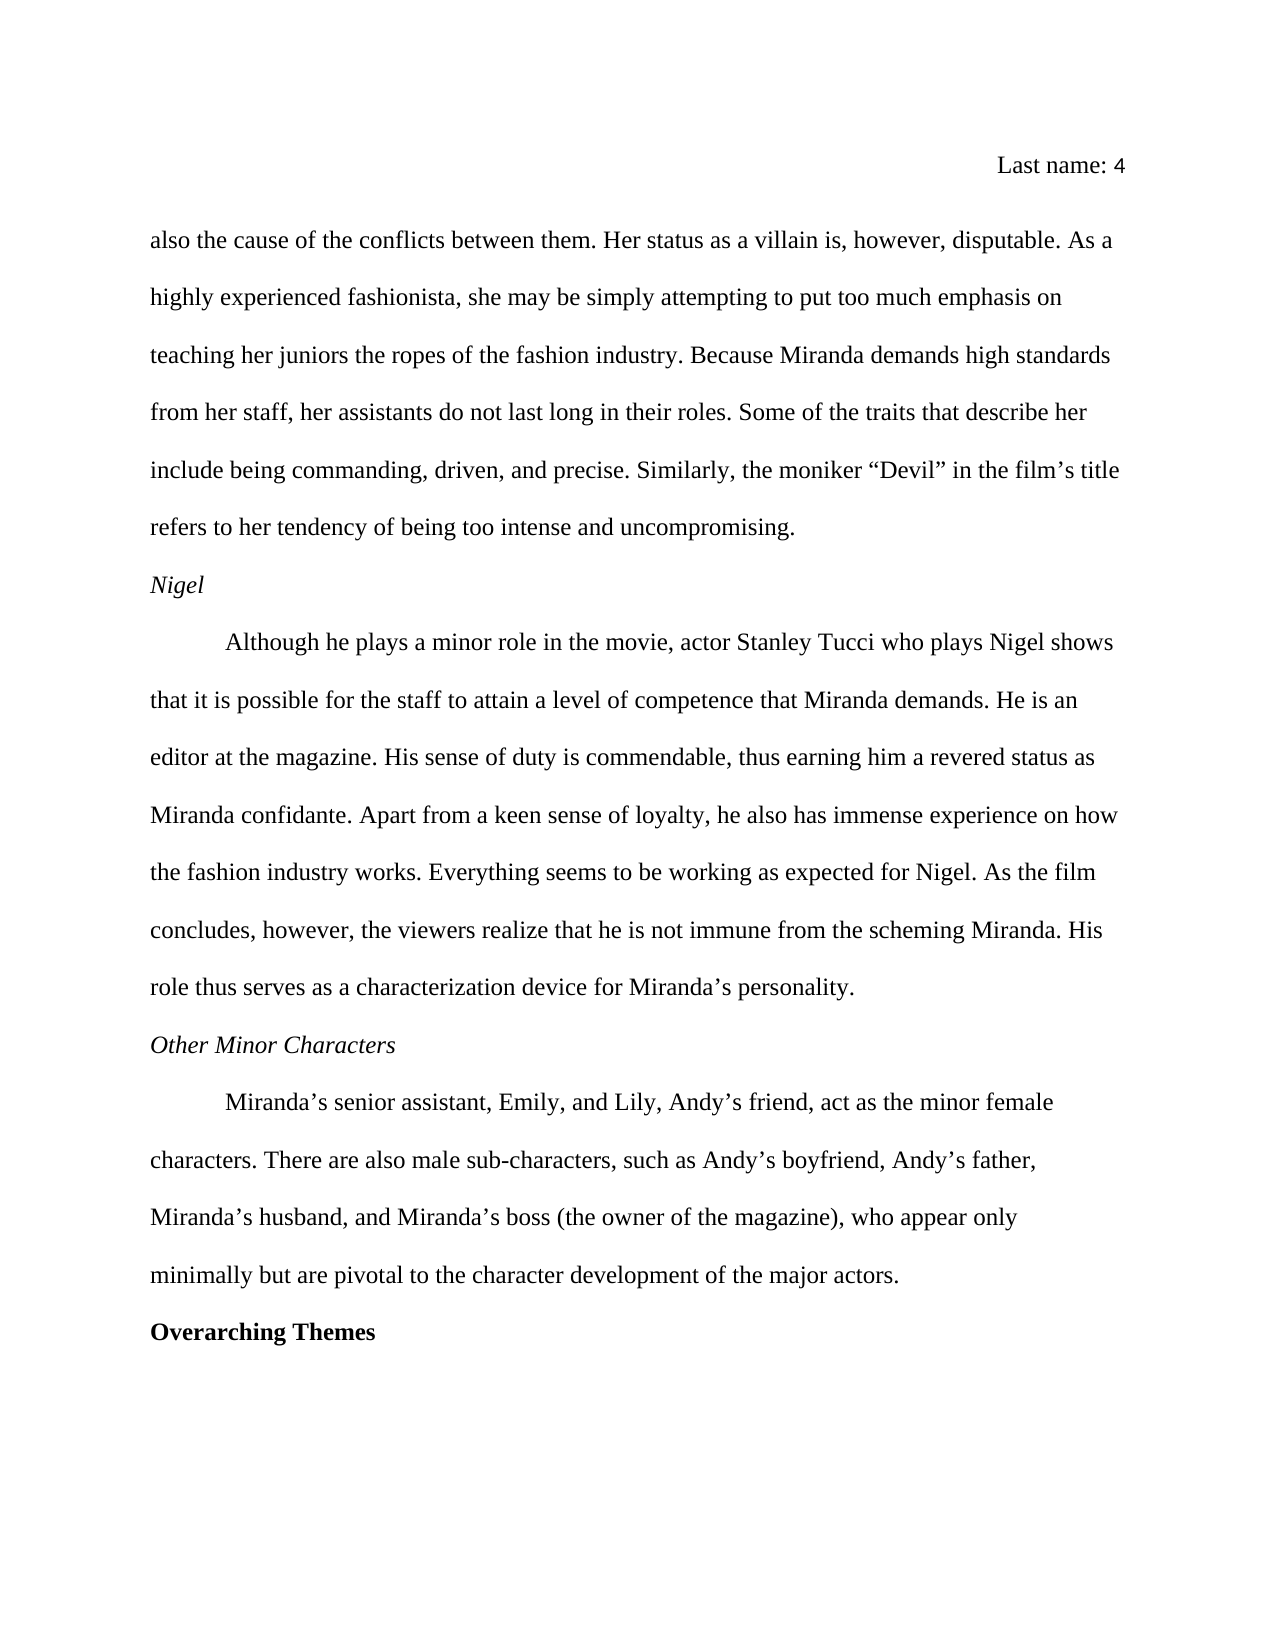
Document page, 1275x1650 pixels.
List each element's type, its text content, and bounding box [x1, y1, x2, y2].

text Miranda’s senior assistant, Emily, and Lily, Andy’s friend, act as the minor female characters. There are also male sub-characters, such as Andy’s boyfriend, Andy’s father, Miranda’s husband, and Miranda’s boss (the owner of the magazine), who appear only minimally but are pivotal to the character development of the major actors. [150, 1087, 1125, 1289]
text Although he plays a minor role in the movie, actor Stanley Tucci who plays Nigel shows that it is possible for the staff to attain a level of competence that Miranda demands. He is an editor at the magazine. His sense of duty is commendable, thus earning him a revered status as Miranda confidante. Apart from a keen sense of loyalty, he also has immense experience on how the fashion industry works. Everything seems to be working as expected for Nigel. As the film concludes, however, the viewers realize that he is not immune from the scheming Miranda. His role thus serves as a characterization device for Miranda’s personality. [150, 627, 1125, 1001]
text Other Minor Characters [150, 1030, 1125, 1059]
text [150, 225, 1125, 541]
text Nigel [150, 570, 1125, 599]
text Overarching Themes [150, 1317, 1125, 1346]
